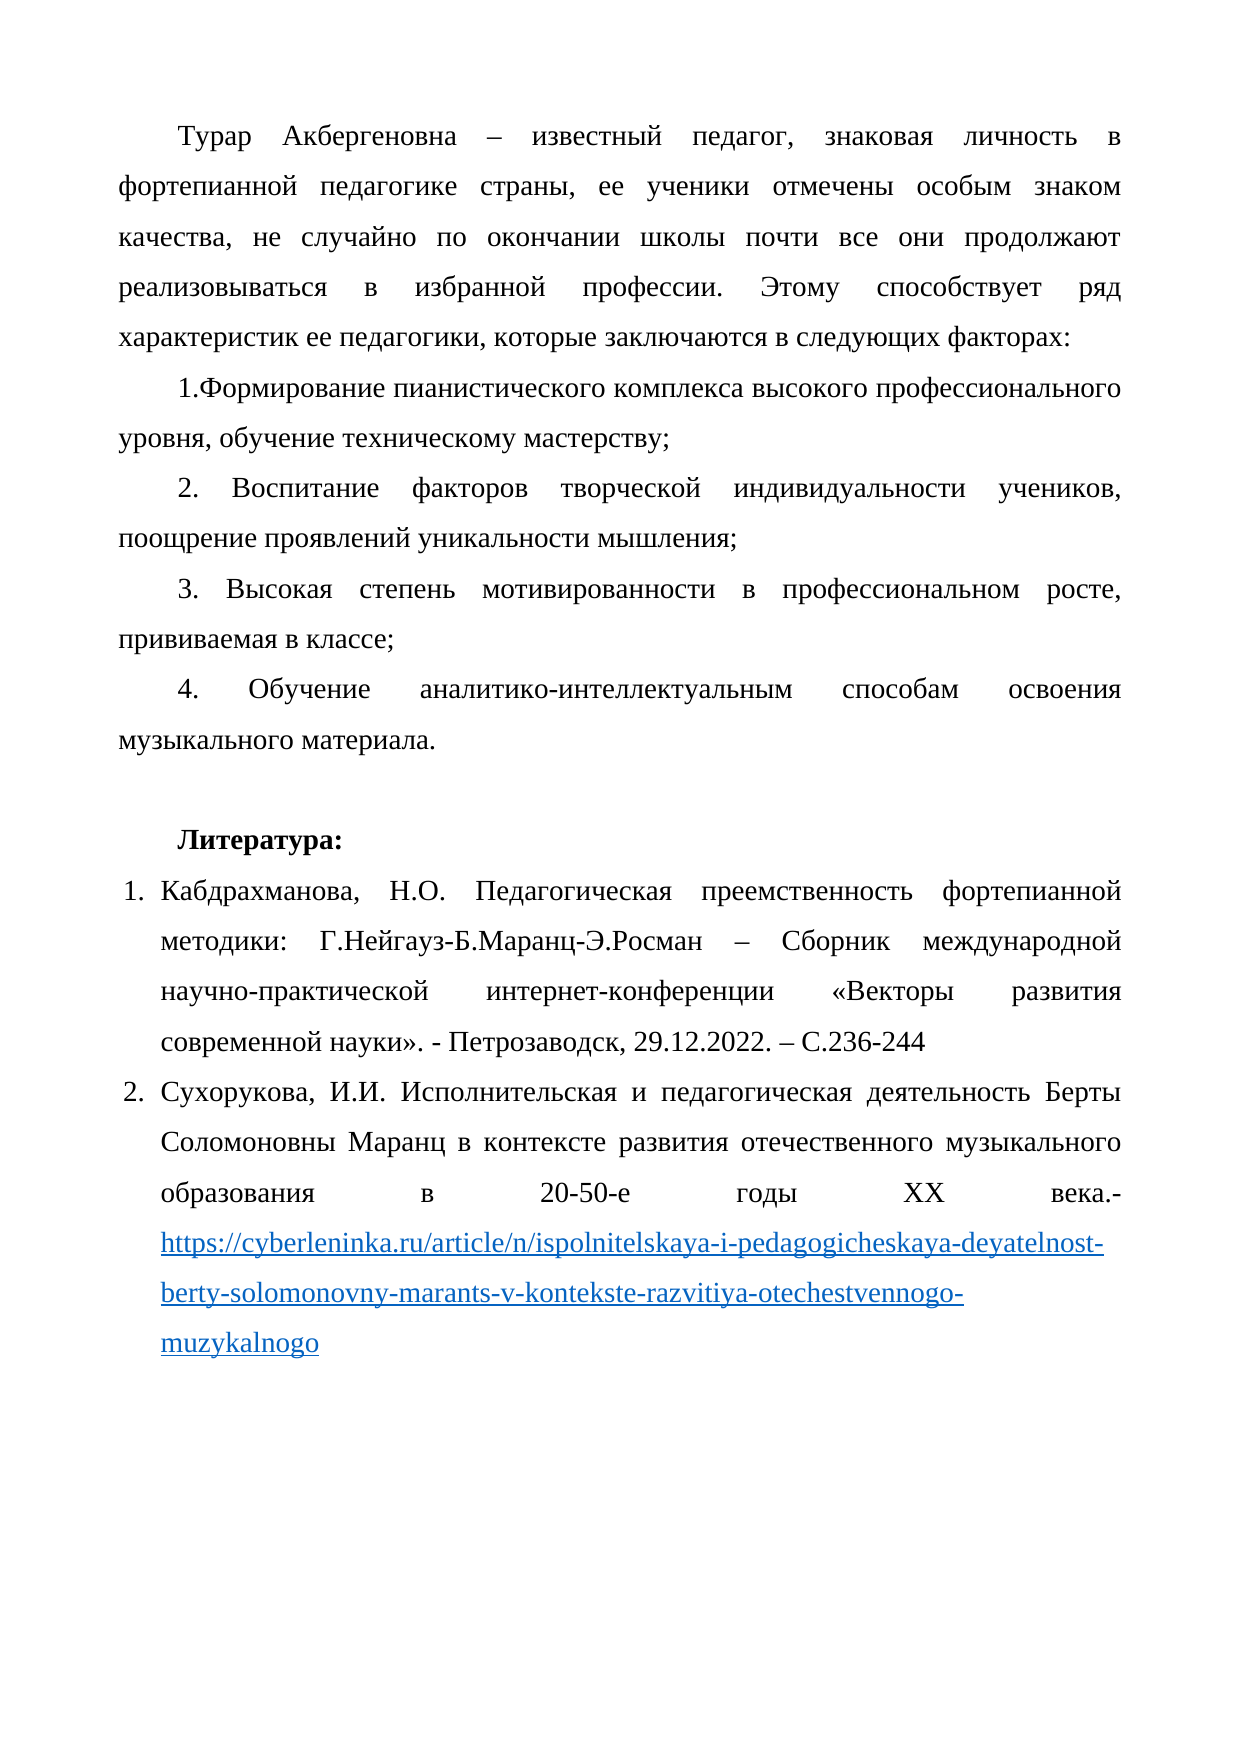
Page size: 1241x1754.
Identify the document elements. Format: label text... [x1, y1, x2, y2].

list Кабдрахманова, Н.О. Педагогическая преемственность фортепианной методики: Г.Нейгауз-Б.Маранц-Э.Росман – Сборник международной научно-практической интернет-конференции «Векторы развития современной науки». - Петрозаводск, 29.12.2022. – С.236-244 [123, 873, 1122, 1057]
list Сухорукова, И.И. Исполнительская и педагогическая деятельность Берты Соломоновны Маранц в контексте развития отечественного музыкального образования в 20-50-е годы XX века.- https://cyberleninka.ru/article/n/ispolnitelskaya-i-pedagogicheskaya-deyatelnost-berty-solomonovny-marants-v-kontekste-razvitiya-otechestvennogo-muzykalnogo [123, 1074, 1122, 1359]
text 1.Формирование пианистического комплекса высокого профессионального уровня, обучение техническому мастерству; [118, 370, 1122, 453]
text 4. Обучение аналитико-интеллектуальным способам освоения музыкального материала. [118, 672, 1122, 755]
text 2. Воспитание факторов творческой индивидуальности учеников, поощрение проявлений уникальности мышления; [118, 470, 1122, 554]
text Турар Акбергеновна – известный педагог, знаковая личность в фортепианной педагогике страны, ее ученики отмечены особым знаком качества, не случайно по окончании школы почти все они продолжают реализовываться в избранной профессии. Этому способствует ряд характеристик ее педагогики, которые заключаются в следующих факторах: [118, 118, 1122, 353]
text Литература: [118, 822, 1122, 856]
text 3. Высокая степень мотивированности в профессиональном росте, прививаемая в классе; [118, 571, 1122, 655]
